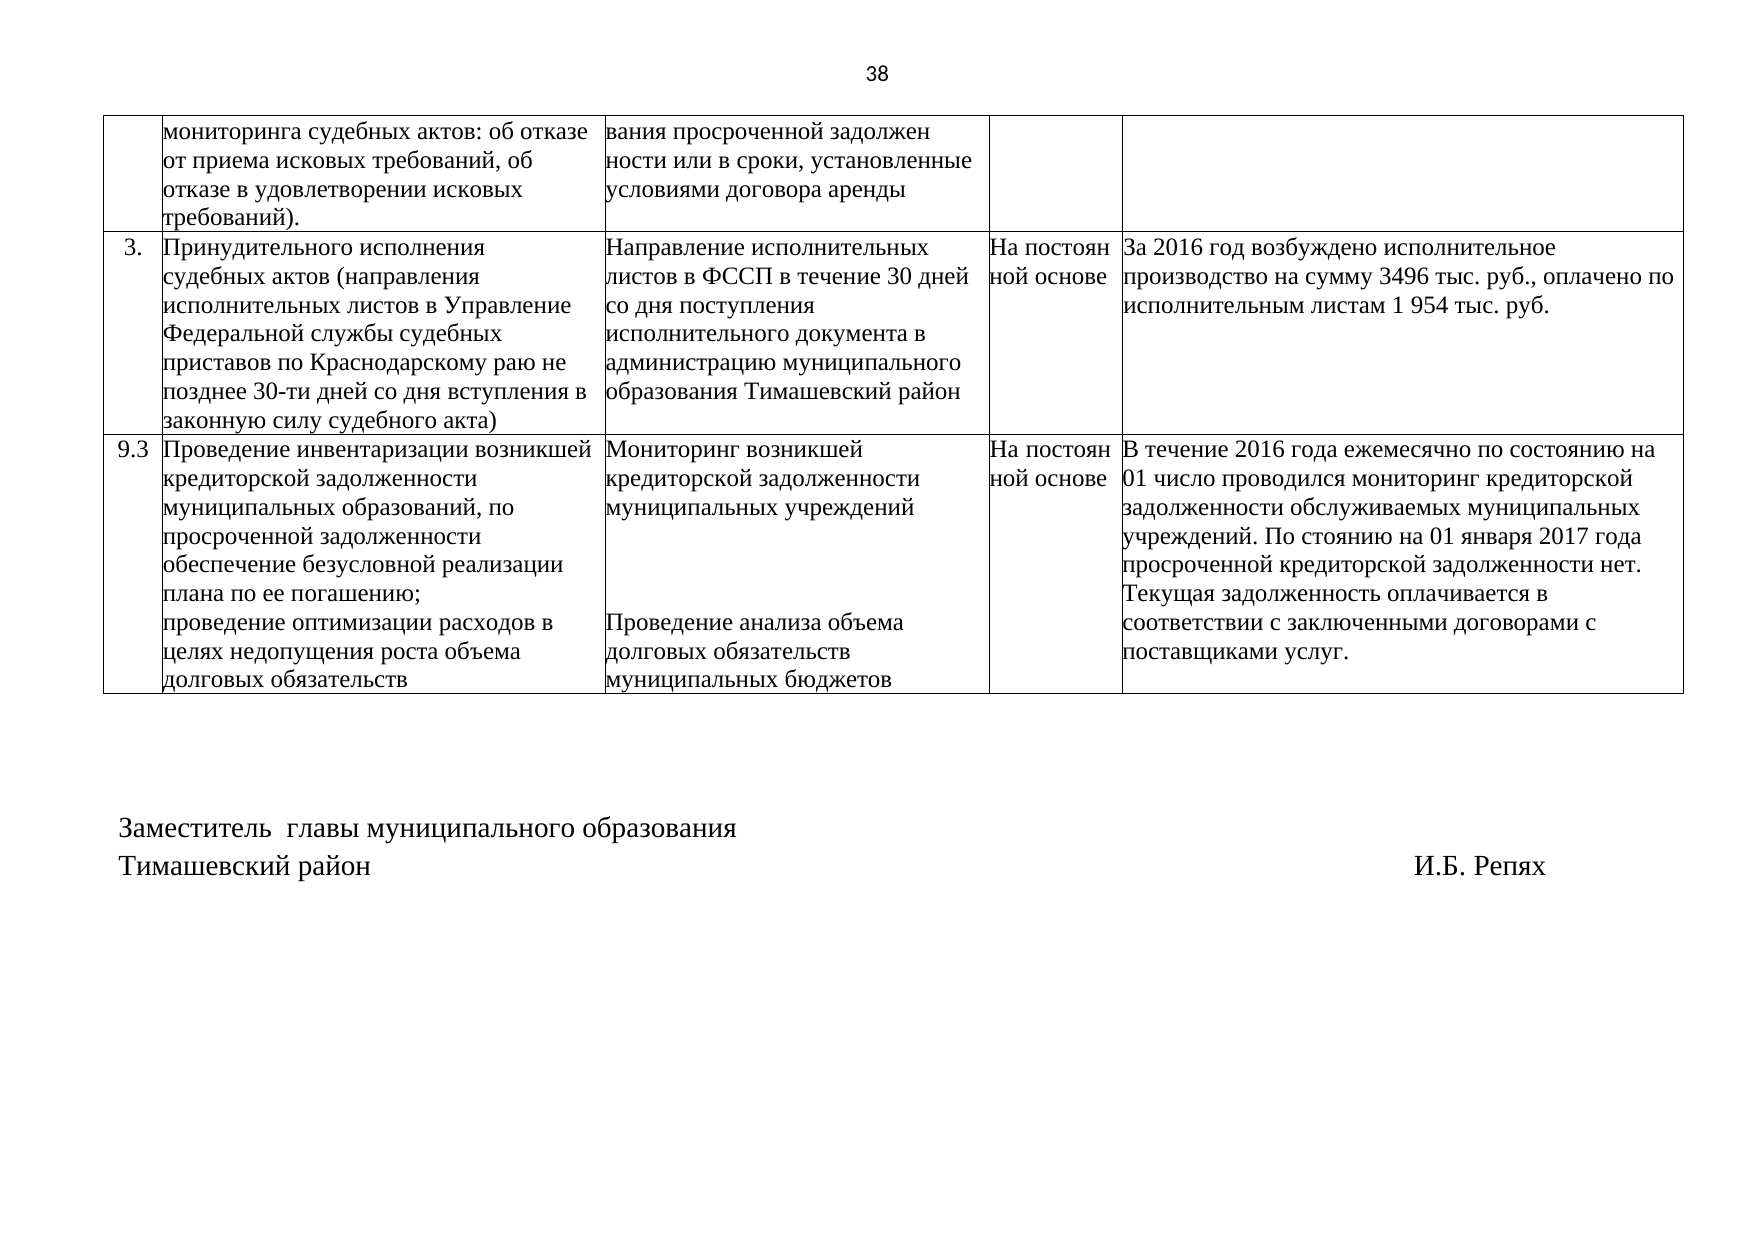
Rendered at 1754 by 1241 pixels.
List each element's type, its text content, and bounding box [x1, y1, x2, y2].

table_cell [104, 116, 162, 231]
table_cell На постоян ной основе [990, 435, 1122, 693]
table_cell В течение 2016 года ежемесячно по состоянию на 01 число проводился мониторинг кредиторской задолженности обслуживаемых муниципальных учреждений. По стоянию на 01 января 2017 года просроченной кредиторской задолженности нет. Текущая задолженность оплачивается в соответствии с заключенными договорами с поставщиками услуг. [1123, 435, 1683, 693]
table_cell [990, 116, 1122, 231]
table_cell На постоян ной основе [990, 232, 1122, 433]
table_cell Мониторинг возникшей кредиторской задолженности муниципальных учреждений Проведение анализа объема долговых обязательств муниципальных бюджетов [606, 435, 989, 693]
table_cell [1123, 116, 1683, 231]
table_cell Принудительного исполнения судебных актов (направления исполнительных листов в Управление Федеральной службы судебных приставов по Краснодарскому раю не позднее 30-ти дней со дня вступления в законную силу судебного акта) [163, 232, 605, 433]
table_cell вания просроченной задолжен ности или в сроки, установленные условиями договора аренды [606, 116, 989, 231]
text Тимашевский район И.Б. Репях [118, 848, 1636, 882]
table_cell За 2016 год возбуждено исполнительное производство на сумму 3496 тыс. руб., оплачено по исполнительным листам 1 954 тыс. руб. [1123, 232, 1683, 433]
table_cell 3. [104, 232, 162, 433]
text Заместитель главы муниципального образования [118, 810, 1636, 843]
table_cell 9.3 [104, 435, 162, 693]
table_cell Проведение инвентаризации возникшей кредиторской задолженности муниципальных образований, по просроченной задолженности обеспечение безусловной реализации плана по ее погашению; проведение оптимизации расходов в целях недопущения роста объема долговых обязательств [163, 435, 605, 693]
table_cell мониторинга судебных актов: об отказе от приема исковых требований, об отказе в удовлетворении исковых требований). [163, 116, 605, 231]
table_cell Направление исполнительных листов в ФССП в течение 30 дней со дня поступления исполнительного документа в администрацию муниципального образования Тимашевский район [606, 232, 989, 433]
